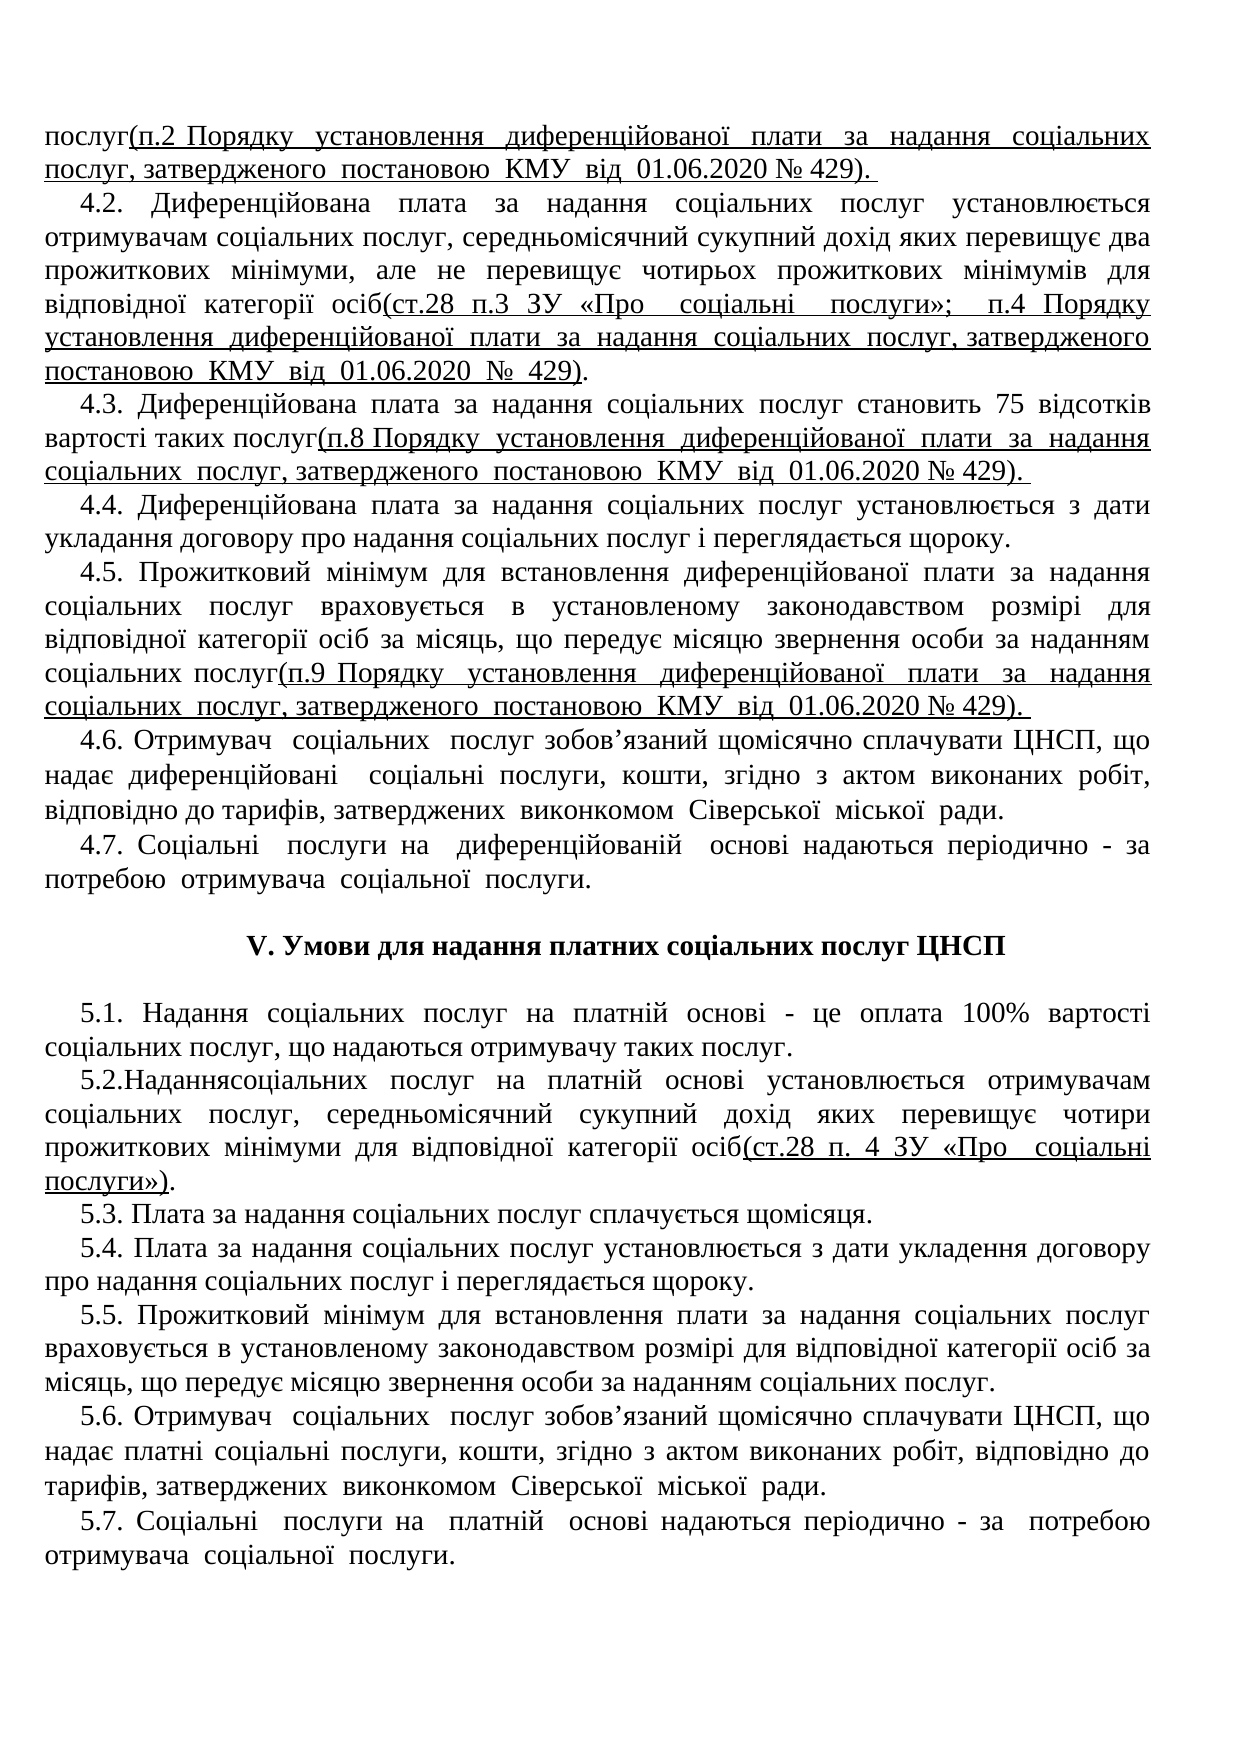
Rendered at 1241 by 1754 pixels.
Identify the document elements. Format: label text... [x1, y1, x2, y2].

text 4.6. Отримувач соціальних послуг зобов’язаний щомісячно сплачувати ЦНСП, що надає диференційовані соціальні послуги, кошти, згідно з актом виконаних робіт, відповідно до тарифів, затверджених виконкомом Сіверської міської ради. [44, 722, 1152, 826]
text 5.4. Плата за надання соціальних послуг установлюється з дати укладення договору про надання соціальних послуг і переглядається щороку. [44, 1230, 1152, 1297]
text 4.2. Диференційована плата за надання соціальних послуг установлюється отримувачам соціальних послуг, середньомісячний сукупний дохід яких перевищує два прожиткових мінімуми, але не перевищує чотирьох прожиткових мінімумів для відповідної категорії осіб(ст.28 п.3 ЗУ «Про соціальні послуги»; п.4 Порядку установлення диференційованої плати за надання соціальних послуг, затвердженого постановою КМУ від 01.06.2020 № 429). [44, 185, 1152, 386]
text V. Умови для надання платних соціальних послуг ЦНСП [44, 928, 1152, 962]
text 5.1. Надання соціальних послуг на платній основі - це оплата 100% вартості соціальних послуг, що надаються отримувачу таких послуг. [44, 995, 1152, 1062]
text 4.4. Диференційована плата за надання соціальних послуг установлюється з дати укладання договору про надання соціальних послуг і переглядається щороку. [44, 487, 1152, 554]
text 5.3. Плата за надання соціальних послуг сплачується щомісяця. [44, 1196, 1152, 1230]
text 4.5. Прожитковий мінімум для встановлення диференційованої плати за надання соціальних послуг враховується в установленому законодавством розмірі для відповідної категорії осіб за місяць, що передує місяцю звернення особи за наданням соціальних послуг(п.9 Порядку установлення диференційованої плати за надання соціальних послуг, затвердженого постановою КМУ від 01.06.2020 № 429). [44, 554, 1152, 722]
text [44, 118, 1152, 185]
text 5.5. Прожитковий мінімум для встановлення плати за надання соціальних послуг враховується в установленому законодавством розмірі для відповідної категорії осіб за місяць, що передує місяцю звернення особи за наданням соціальних послуг. [44, 1297, 1152, 1398]
text 4.3. Диференційована плата за надання соціальних послуг становить 75 відсотків вартості таких послуг(п.8 Порядку установлення диференційованої плати за надання соціальних послуг, затвердженого постановою КМУ від 01.06.2020 № 429). [44, 386, 1152, 487]
text 4.7. Соціальні послуги на диференційованій основі надаються періодично - за потребою отримувача соціальної послуги. [44, 827, 1152, 894]
text 5.2.Наданнясоціальних послуг на платній основі установлюється отримувачам соціальних послуг, середньомісячний сукупний дохід яких перевищує чотири прожиткових мінімуми для відповідної категорії осіб(ст.28 п. 4 ЗУ «Про соціальні послуги»). [44, 1062, 1152, 1196]
text 5.6. Отримувач соціальних послуг зобов’язаний щомісячно сплачувати ЦНСП, що надає платні соціальні послуги, кошти, згідно з актом виконаних робіт, відповідно до тарифів, затверджених виконкомом Сіверської міської ради. [44, 1398, 1152, 1502]
text 5.7. Соціальні послуги на платній основі надаються періодично - за потребою отримувача соціальної послуги. [44, 1503, 1152, 1570]
